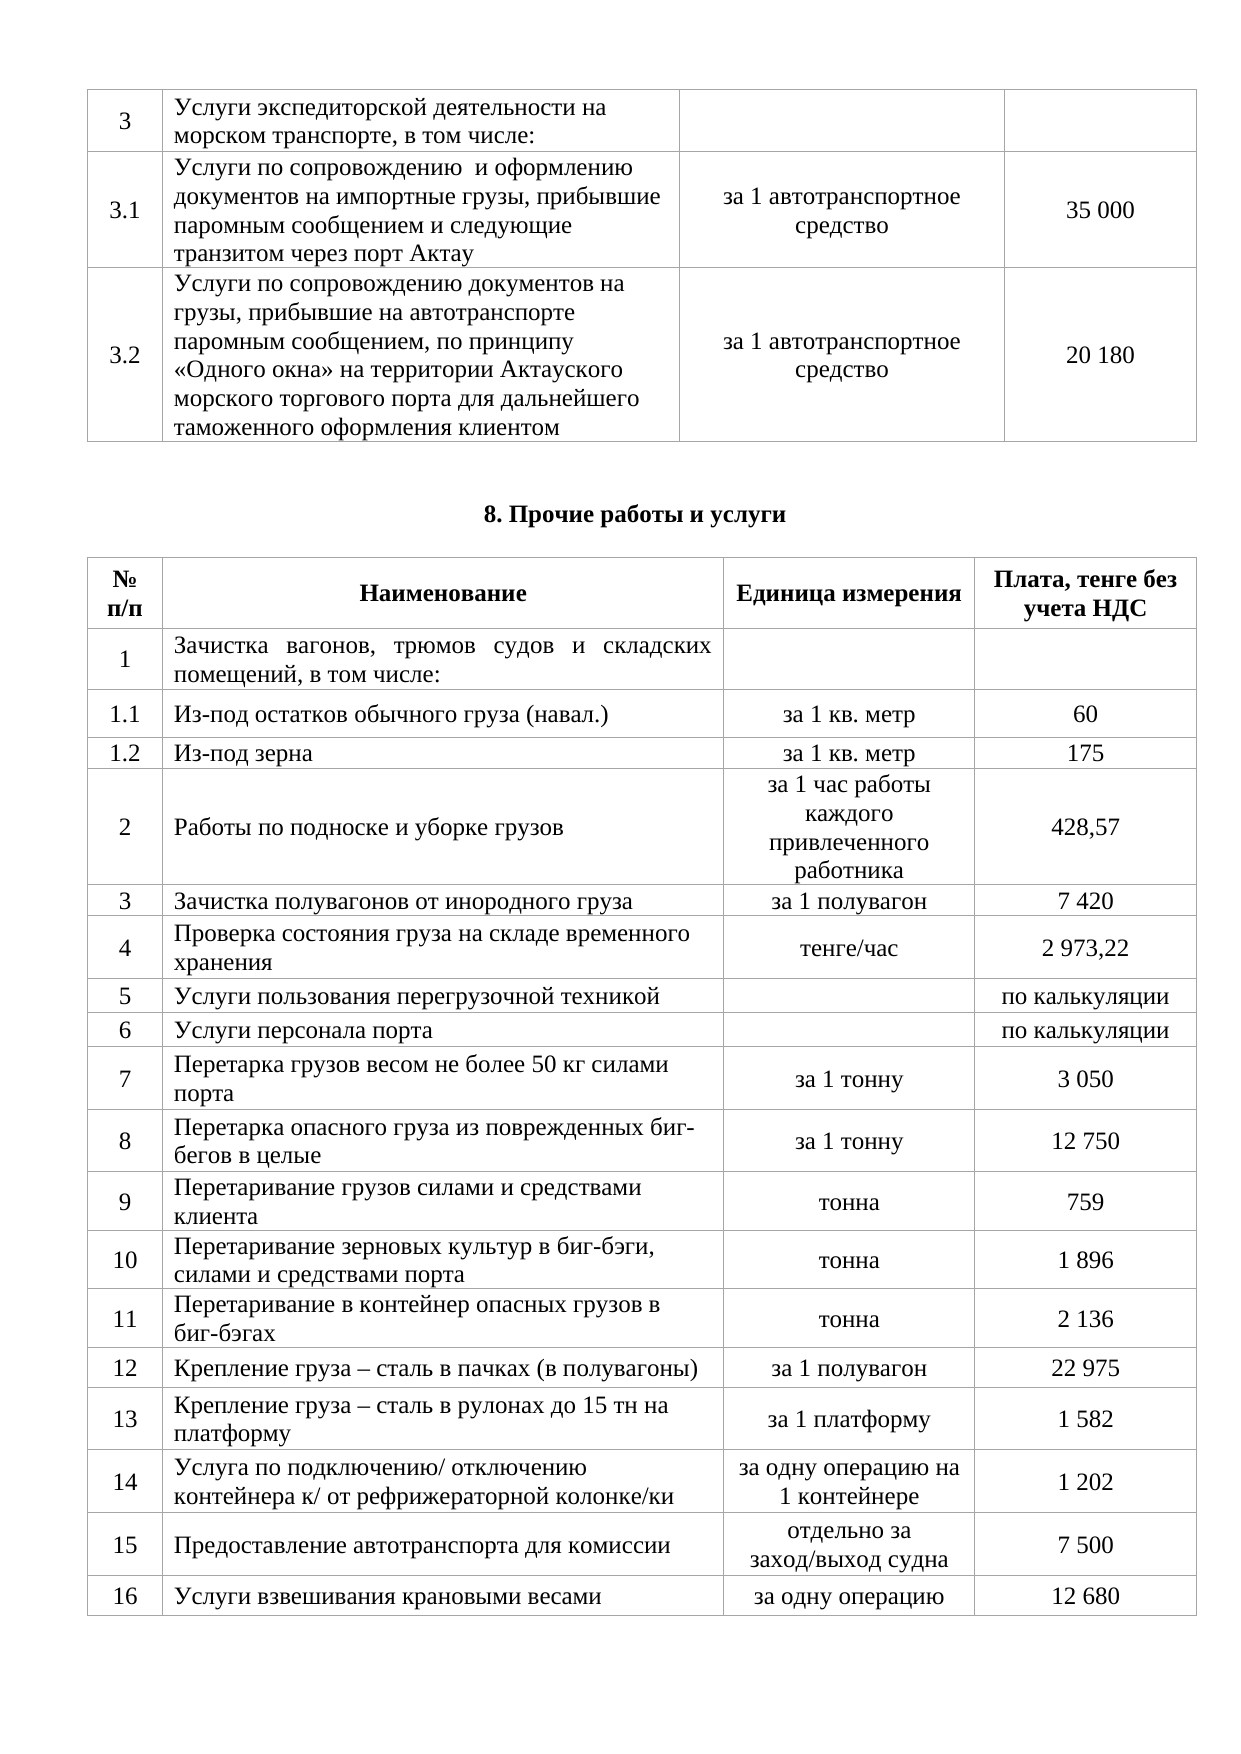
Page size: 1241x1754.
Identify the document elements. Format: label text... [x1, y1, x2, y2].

table_cell тонна [724, 1231, 974, 1288]
table_cell Предоставление автотранспорта для комиссии [163, 1513, 723, 1575]
table_cell 1 [88, 629, 162, 689]
table_cell 1.2 [88, 738, 162, 768]
table_cell за 1 автотранспортное средство [680, 268, 1004, 441]
table_cell [724, 629, 974, 689]
table_cell за 1 тонну [724, 1110, 974, 1171]
table_cell 428,57 [975, 769, 1196, 884]
table_cell Услуги пользования перегрузочной техникой [163, 979, 723, 1012]
table_cell 9 [88, 1172, 162, 1230]
table_cell 2 [88, 769, 162, 884]
table_cell Услуги экспедиторской деятельности на морском транспорте, в том числе: [163, 90, 679, 151]
table_cell 7 [88, 1047, 162, 1109]
table_cell за 1 автотранспортное средство [680, 152, 1004, 267]
table_cell 5 [88, 979, 162, 1012]
table_cell 16 [88, 1576, 162, 1615]
table_cell Услуга по подключению/ отключению контейнера к/ от рефрижераторной колонке/ки [163, 1450, 723, 1512]
table_cell тонна [724, 1289, 974, 1347]
table_cell Перетаривание зерновых культур в биг-бэги, силами и средствами порта [163, 1231, 723, 1288]
table_header № п/п [88, 558, 162, 627]
table_cell Работы по подноске и уборке грузов [163, 769, 723, 884]
table_header Наименование [163, 558, 723, 627]
table_cell Зачистка вагонов, трюмов судов и складских помещений, в том числе: [163, 629, 723, 689]
table_cell 12 [88, 1348, 162, 1387]
table_cell Зачистка полувагонов от инородного груза [163, 885, 723, 915]
table_cell 759 [975, 1172, 1196, 1230]
table_cell Крепление груза – сталь в пачках (в полувагоны) [163, 1348, 723, 1387]
table_cell 2 136 [975, 1289, 1196, 1347]
table_cell 12 680 [975, 1576, 1196, 1615]
table_cell Крепление груза – сталь в рулонах до 15 тн на платформу [163, 1388, 723, 1449]
table_cell Услуги по сопровождению и оформлению документов на импортные грузы, прибывшие паромным сообщением и следующие транзитом через порт Актау [163, 152, 679, 267]
table_cell за 1 кв. метр [724, 690, 974, 737]
table_cell Услуги взвешивания крановыми весами [163, 1576, 723, 1615]
table_cell за 1 платформу [724, 1388, 974, 1449]
table_cell тонна [724, 1172, 974, 1230]
table_cell Перетарка опасного груза из поврежденных биг-бегов в целые [163, 1110, 723, 1171]
table_cell 35 000 [1005, 152, 1196, 267]
table_cell 8 [88, 1110, 162, 1171]
table_cell 12 750 [975, 1110, 1196, 1171]
table_cell [724, 979, 974, 1012]
table_cell 11 [88, 1289, 162, 1347]
table_cell 3.1 [88, 152, 162, 267]
table_cell за 1 час работы каждого привлеченного работника [724, 769, 974, 884]
table_cell 1 202 [975, 1450, 1196, 1512]
table_cell [975, 629, 1196, 689]
table_header Единица измерения [724, 558, 974, 627]
table_header Плата, тенге без учета НДС [975, 558, 1196, 627]
table_cell [724, 1013, 974, 1046]
table_cell 22 975 [975, 1348, 1196, 1387]
table_cell Перетаривание в контейнер опасных грузов в биг-бэгах [163, 1289, 723, 1347]
table_cell за 1 полувагон [724, 1348, 974, 1387]
table_cell 14 [88, 1450, 162, 1512]
table_cell тенге/час [724, 916, 974, 978]
table_cell 1 582 [975, 1388, 1196, 1449]
table_cell за 1 кв. метр [724, 738, 974, 768]
table_cell 20 180 [1005, 268, 1196, 441]
table_cell за 1 тонну [724, 1047, 974, 1109]
table_cell 3 [88, 90, 162, 151]
table_cell Из-под зерна [163, 738, 723, 768]
table_cell Услуги по сопровождению документов на грузы, прибывшие на автотранспорте паромным сообщением, по принципу «Одного окна» на территории Актауского морского торгового порта для дальнейшего таможенного оформления клиентом [163, 268, 679, 441]
table_cell 10 [88, 1231, 162, 1288]
table_cell 60 [975, 690, 1196, 737]
table_cell 1.1 [88, 690, 162, 737]
table_cell за одну операцию на 1 контейнере [724, 1450, 974, 1512]
table_cell 7 420 [975, 885, 1196, 915]
table_cell 4 [88, 916, 162, 978]
table_cell 2 973,22 [975, 916, 1196, 978]
table_cell 7 500 [975, 1513, 1196, 1575]
table_cell 175 [975, 738, 1196, 768]
table_cell Перетарка грузов весом не более 50 кг силами порта [163, 1047, 723, 1109]
table_cell 13 [88, 1388, 162, 1449]
table_cell [680, 90, 1004, 151]
table_cell отдельно за заход/выход судна [724, 1513, 974, 1575]
table_cell по калькуляции [975, 1013, 1196, 1046]
table_cell 1 896 [975, 1231, 1196, 1288]
table_cell [1005, 90, 1196, 151]
table_cell 15 [88, 1513, 162, 1575]
table_cell 3.2 [88, 268, 162, 441]
table_cell Услуги персонала порта [163, 1013, 723, 1046]
table_cell Проверка состояния груза на складе временного хранения [163, 916, 723, 978]
table_cell Перетаривание грузов силами и средствами клиента [163, 1172, 723, 1230]
table_cell 3 050 [975, 1047, 1196, 1109]
table_cell за 1 полувагон [724, 885, 974, 915]
table_cell за одну операцию [724, 1576, 974, 1615]
table_cell по калькуляции [975, 979, 1196, 1012]
text 8. Прочие работы и услуги [89, 499, 1181, 528]
table_cell Из-под остатков обычного груза (навал.) [163, 690, 723, 737]
table_cell 6 [88, 1013, 162, 1046]
table_cell 3 [88, 885, 162, 915]
